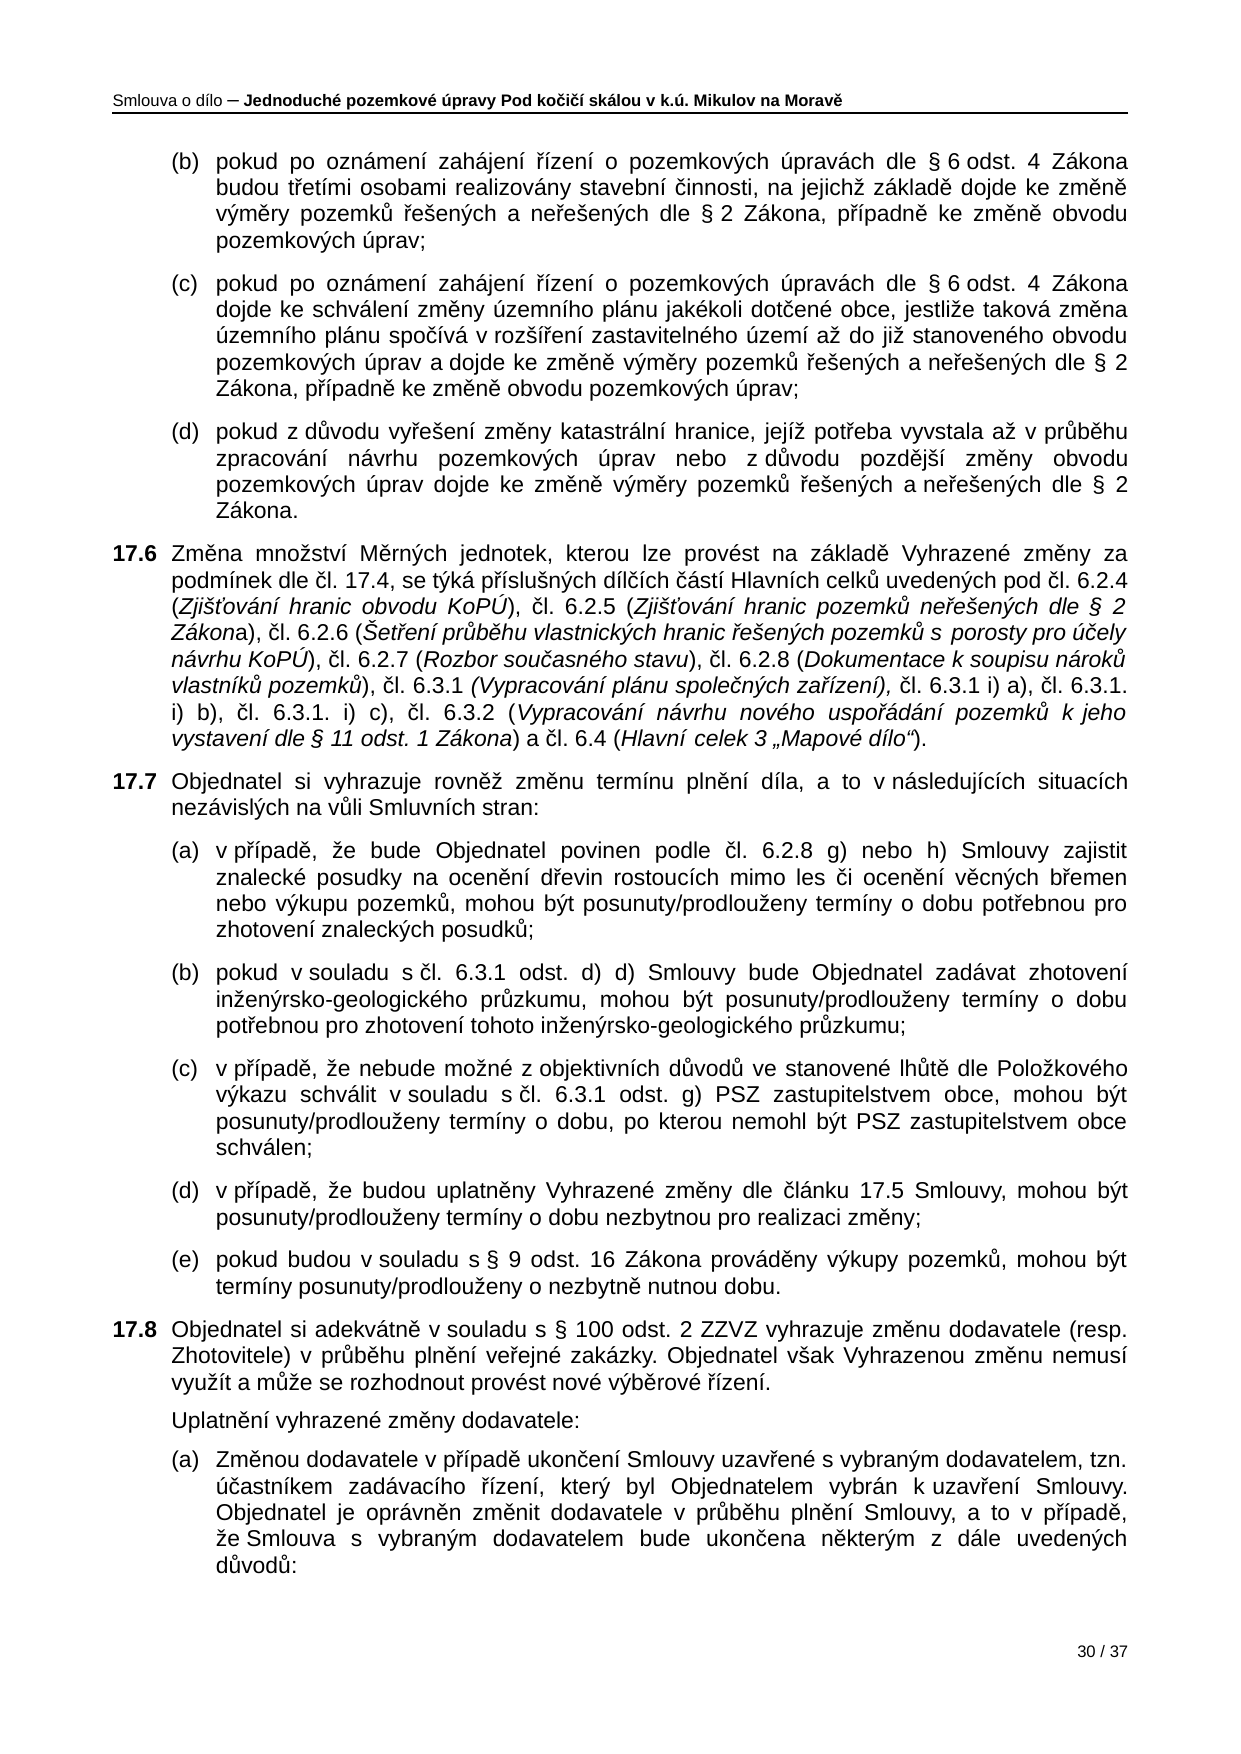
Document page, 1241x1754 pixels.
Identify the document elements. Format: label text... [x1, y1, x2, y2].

text Objednatel si vyhrazuje rovněž změnu termínu plnění díla, a to v následujících situacích nezávislých na vůli Smluvních stran: [112, 768, 1128, 821]
list v případě, že bude Objednatel povinen podle čl. 6.2.8 g) nebo h) Smlouvy zajistit znalecké posudky na ocenění dřevin rostoucích mimo les či ocenění věcných břemen nebo výkupu pozemků, mohou být posunuty/prodlouženy termíny o dobu potřebnou pro zhotovení znaleckých posudků; [171, 837, 1128, 943]
list v případě, že nebude možné z objektivních důvodů ve stanovené lhůtě dle Položkového výkazu schválit v souladu s čl. 6.3.1 odst. g) PSZ zastupitelstvem obce, mohou být posunuty/prodlouženy termíny o dobu, po kterou nemohl být PSZ zastupitelstvem obce schválen; [171, 1055, 1128, 1160]
list pokud z důvodu vyřešení změny katastrální hranice, jejíž potřeba vyvstala až v průběhu zpracování návrhu pozemkových úprav nebo z důvodu pozdější změny obvodu pozemkových úprav dojde ke změně výměry pozemků řešených a neřešených dle § 2 Zákona. [171, 418, 1128, 524]
list Uplatnění vyhrazené změny dodavatele: [112, 1407, 1128, 1434]
list v případě, že budou uplatněny Vyhrazené změny dle článku 17.5 Smlouvy, mohou být posunuty/prodlouženy termíny o dobu nezbytnou pro realizaci změny; [171, 1177, 1128, 1230]
list pokud po oznámení zahájení řízení o pozemkových úpravách dle § 6 odst. 4 Zákona budou třetími osobami realizovány stavební činnosti, na jejichž základě dojde ke změně výměry pozemků řešených a neřešených dle § 2 Zákona, případně ke změně obvodu pozemkových úprav; [171, 148, 1128, 253]
text Objednatel si adekvátně v souladu s § 100 odst. 2 ZZVZ vyhrazuje změnu dodavatele (resp. Zhotovitele) v průběhu plnění veřejné zakázky. Objednatel však Vyhrazenou změnu nemusí využít a může se rozhodnout provést nové výběrové řízení. [112, 1316, 1128, 1395]
list pokud v souladu s čl. 6.3.1 odst. d) Smlouvy bude Objednatel zadávat zhotovení inženýrsko-geologického průzkumu, mohou být posunuty/prodlouženy termíny o dobu potřebnou pro zhotovení tohoto inženýrsko-geologického průzkumu; [171, 959, 1128, 1038]
list pokud po oznámení zahájení řízení o pozemkových úpravách dle § 6 odst. 4 Zákona dojde ke schválení změny územního plánu jakékoli dotčené obce, jestliže taková změna územního plánu spočívá v rozšíření zastavitelného území až do již stanoveného obvodu pozemkových úprav a dojde ke změně výměry pozemků řešených a neřešených dle § 2 Zákona, případně ke změně obvodu pozemkových úprav; [171, 270, 1128, 402]
text Změna množství Měrných jednotek, kterou lze provést na základě Vyhrazené změny za podmínek dle čl. 17.4, se týká příslušných dílčích částí Hlavních celků uvedených pod čl. 6.2.4 (Zjišťování hranic obvodu KoPÚ), čl. 6.2.5 (Zjišťování hranic pozemků neřešených dle § 2 Zákona), čl. 6.2.6 (Šetření průběhu vlastnických hranic řešených pozemků s porosty pro účely návrhu KoPÚ), čl. 6.2.7 (Rozbor současného stavu), čl. 6.2.8 (Dokumentace k soupisu nároků vlastníků pozemků), čl. 6.3.1 (Vypracování plánu společných zařízení), čl. 6.3.1 i) a), čl. 6.3.1. i) b), čl. 6.3.1. i) c), čl. 6.3.2 (Vypracování návrhu nového uspořádání pozemků k jeho vystavení dle § 11 odst. 1 Zákona) a čl. 6.4 (Hlavní celek 3 „Mapové dílo“). [112, 540, 1128, 751]
list pokud budou v souladu s § 9 odst. 16 Zákona prováděny výkupy pozemků, mohou být termíny posunuty/prodlouženy o nezbytně nutnou dobu. [171, 1246, 1128, 1299]
list Změnou dodavatele v případě ukončení Smlouvy uzavřené s vybraným dodavatelem, tzn. účastníkem zadávacího řízení, který byl Objednatelem vybrán k uzavření Smlouvy. Objednatel je oprávněn změnit dodavatele v průběhu plnění Smlouvy, a to v případě, že Smlouva s vybraným dodavatelem bude ukončena některým z dále uvedených důvodů: [171, 1446, 1128, 1578]
